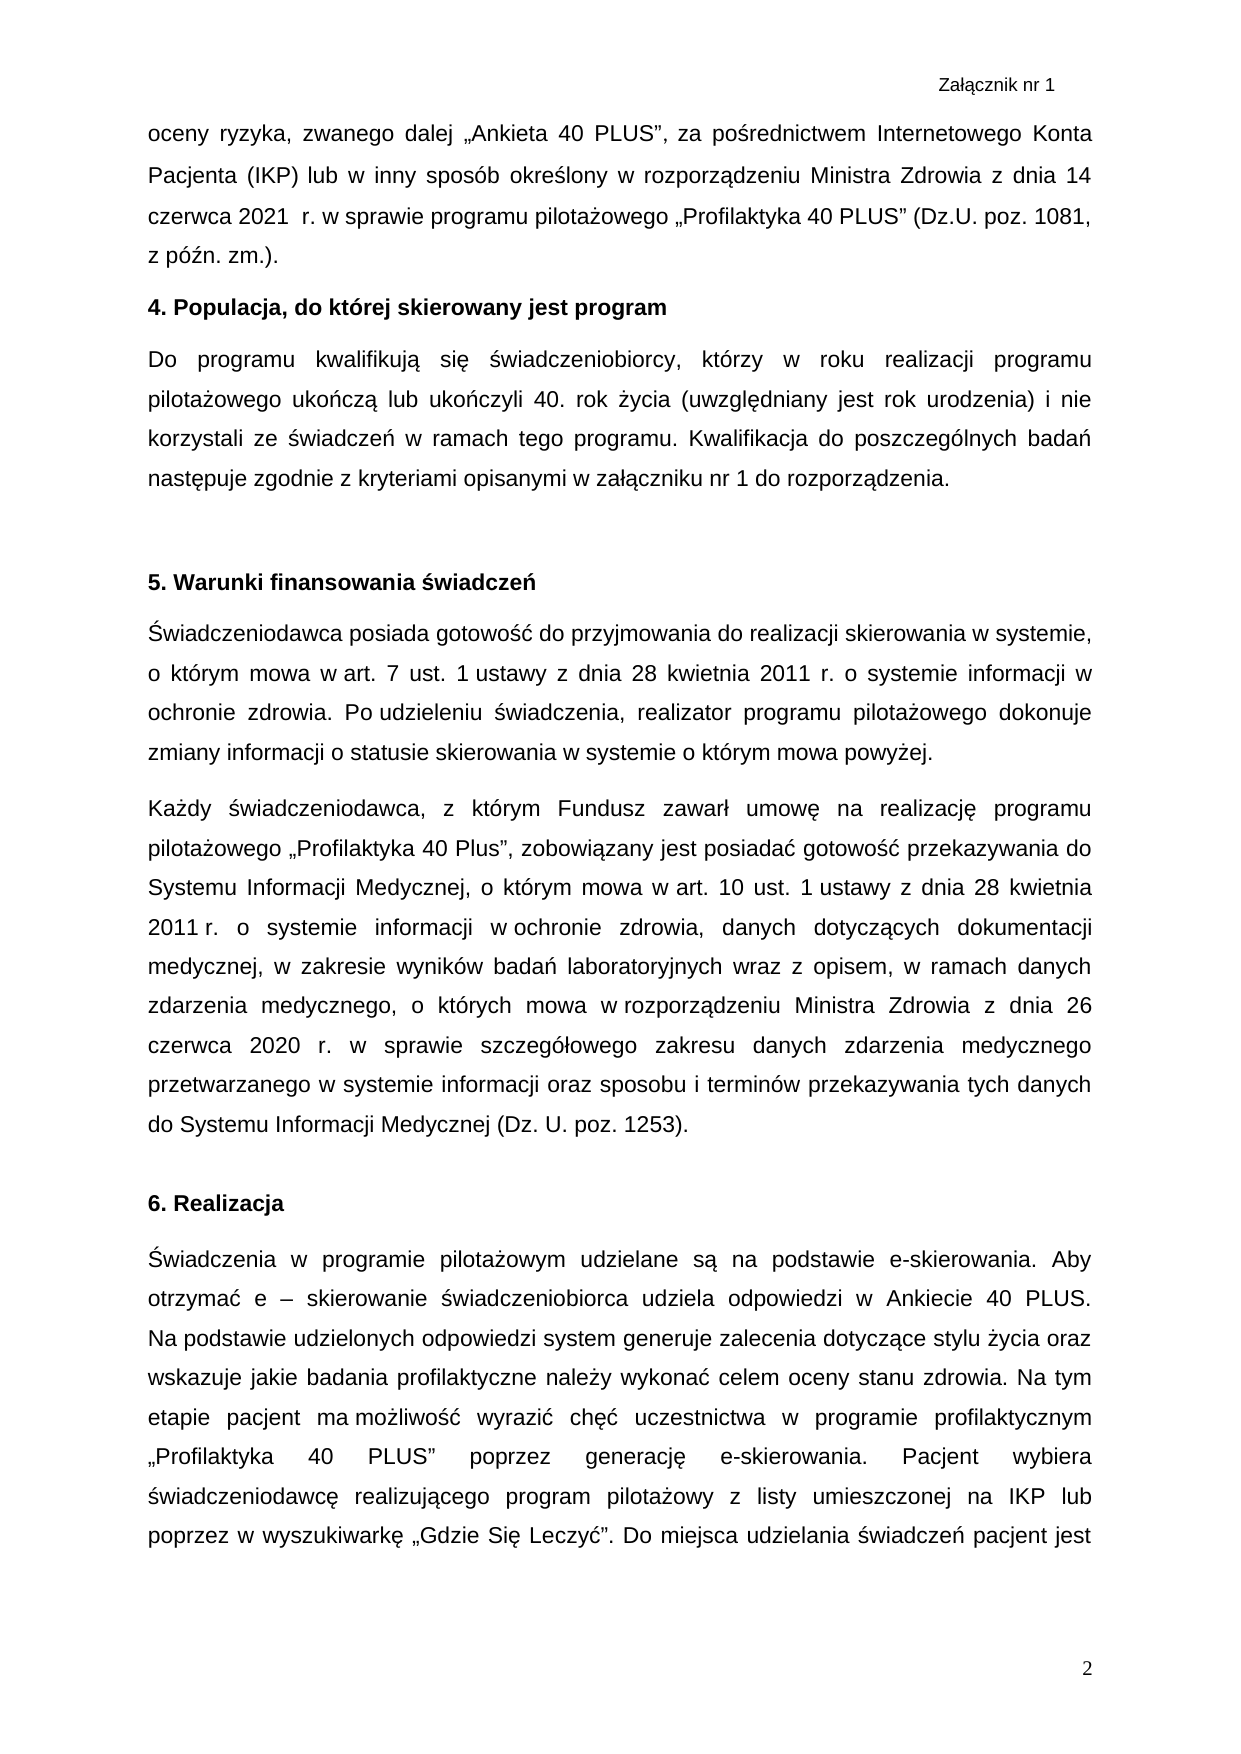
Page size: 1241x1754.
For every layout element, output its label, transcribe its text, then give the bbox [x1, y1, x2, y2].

text Każdy świadczeniodawca, z którym Fundusz zawarł umowę na realizację programu pilotażowego „Profilaktyka 40 Plus”, zobowiązany jest posiadać gotowość przekazywania do Systemu Informacji Medycznej, o którym mowa w art. 10 ust. 1 ustawy z dnia 28 kwietnia 2011 r. o systemie informacji w ochronie zdrowia, danych dotyczących dokumentacji medycznej, w zakresie wyników badań laboratoryjnych wraz z opisem, w ramach danych zdarzenia medycznego, o których mowa w rozporządzeniu Ministra Zdrowia z dnia 26 czerwca 2020 r. w sprawie szczegółowego zakresu danych zdarzenia medycznego przetwarzanego w systemie informacji oraz sposobu i terminów przekazywania tych danych do Systemu Informacji Medycznej (Dz. U. poz. 1253). [148, 795, 1092, 1137]
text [148, 119, 1092, 268]
text Do programu kwalifikują się świadczeniobiorcy, którzy w roku realizacji programu pilotażowego ukończą lub ukończyli 40. rok życia (uwzględniany jest rok urodzenia) i nie korzystali ze świadczeń w ramach tego programu. Kwalifikacja do poszczególnych badań następuje zgodnie z kryteriami opisanymi w załączniku nr 1 do rozporządzenia. [148, 346, 1092, 491]
text 4. Populacja, do której skierowany jest program [148, 294, 1092, 320]
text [148, 1246, 1092, 1549]
text 5. Warunki finansowania świadczeń [148, 568, 1092, 595]
text Świadczeniodawca posiada gotowość do przyjmowania do realizacji skierowania w systemie, o którym mowa w art. 7 ust. 1 ustawy z dnia 28 kwietnia 2011 r. o systemie informacji w ochronie zdrowia. Po udzieleniu świadczenia, realizator programu pilotażowego dokonuje zmiany informacji o statusie skierowania w systemie o którym mowa powyżej. [148, 620, 1092, 765]
text 6. Realizacja [148, 1190, 1092, 1216]
